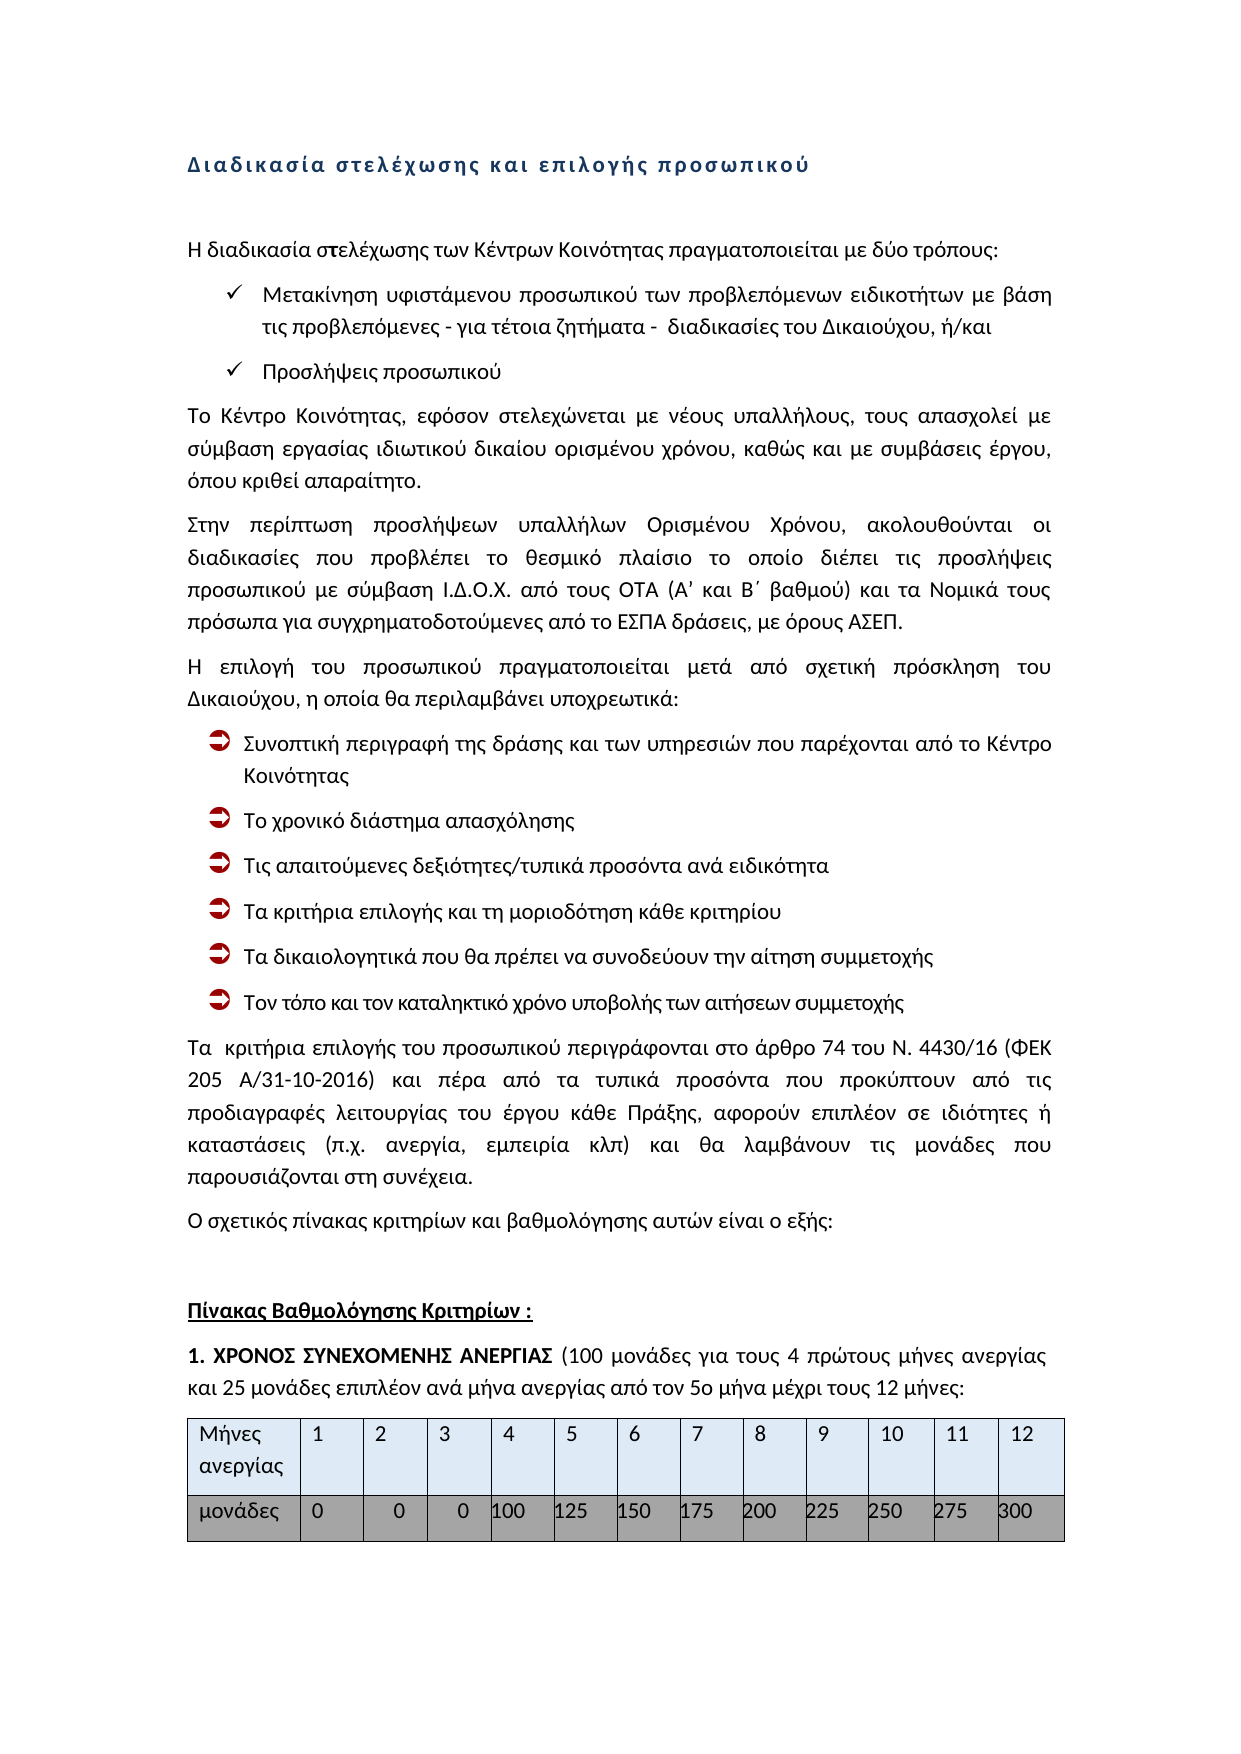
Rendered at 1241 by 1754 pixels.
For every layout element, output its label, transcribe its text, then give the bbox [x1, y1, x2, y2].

table_cell 100 [492, 1496, 554, 1541]
table_cell 250 [869, 1496, 934, 1541]
table_cell 0 [301, 1496, 363, 1541]
table_header 4 [492, 1419, 554, 1495]
text Η διαδικασία στελέχωσης των Κέντρων Κοινότητας πραγματοποιείται με δύο τρόπους: [187, 235, 1053, 263]
table_cell 0 [428, 1496, 491, 1541]
text Τα κριτήρια επιλογής του προσωπικού περιγράφονται στο άρθρο 74 του Ν. 4430/16 (ΦΕΚ 205 Α/31-10-2016) και πέρα από τα τυπικά προσόντα που προκύπτουν από τις προδιαγραφές λειτουργίας του έργου κάθε Πράξης, αφορούν επιπλέον σε ιδιότητες ή καταστάσεις (π.χ. ανεργία, εμπειρία κλπ) και θα λαμβάνουν τις μονάδες που παρουσιάζονται στη συνέχεια. [187, 1033, 1053, 1190]
table_cell 200 [744, 1496, 806, 1541]
text 1. ΧΡΟΝΟΣ ΣΥΝΕΧΟΜΕΝΗΣ ΑΝΕΡΓΙΑΣ (100 μονάδες για τους 4 πρώτους μήνες ανεργίας και 25 μονάδες επιπλέον ανά μήνα ανεργίας από τον 5ο μήνα μέχρι τους 12 μήνες: [187, 1341, 1047, 1401]
table_header 2 [364, 1419, 427, 1495]
list Μετακίνηση υφιστάμενου προσωπικού των προβλεπόμενων ειδικοτήτων με βάση τις προβλεπόμενες - για τέτοια ζητήματα - διαδικασίες του Δικαιούχου, ή/και [225, 280, 1053, 340]
list Τον τόπο και τον καταληκτικό χρόνο υποβολής των αιτήσεων συμμετοχής [206, 988, 1053, 1016]
table_header 6 [618, 1419, 680, 1495]
text Στην περίπτωση προσλήψεων υπαλλήλων Ορισμένου Χρόνου, ακολουθούνται οι διαδικασίες που προβλέπει το θεσμικό πλαίσιο το οποίο διέπει τις προσλήψεις προσωπικού με σύμβαση Ι.Δ.Ο.Χ. από τους ΟΤΑ (Α’ και Β΄ βαθμού) και τα Νομικά τους πρόσωπα για συγχρηματοδοτούμενες από το ΕΣΠΑ δράσεις, με όρους ΑΣΕΠ. [187, 511, 1053, 635]
table_header 5 [555, 1419, 617, 1495]
subtitle Διαδικασία στελέχωσης και επιλογής προσωπικού [187, 150, 1053, 178]
table_header 3 [428, 1419, 491, 1495]
table_header 10 [869, 1419, 934, 1495]
table_cell μονάδες [188, 1496, 300, 1541]
list Τα κριτήρια επιλογής και τη μοριοδότηση κάθε κριτηρίου [206, 897, 1053, 926]
table_cell 275 [935, 1496, 998, 1541]
list Το χρονικό διάστημα απασχόλησης [206, 806, 1053, 835]
table_header 7 [681, 1419, 743, 1495]
table_header 12 [999, 1419, 1064, 1495]
list Συνοπτική περιγραφή της δράσης και των υπηρεσιών που παρέχονται από το Κέντρο Κοινότητας [206, 729, 1053, 789]
table_cell 150 [618, 1496, 680, 1541]
list Τα δικαιολογητικά που θα πρέπει να συνοδεύουν την αίτηση συμμετοχής [206, 942, 1053, 971]
table_cell 175 [681, 1496, 743, 1541]
table_cell 225 [807, 1496, 868, 1541]
text Πίνακας Βαθμολόγησης Κριτηρίων : [187, 1296, 1053, 1324]
table_cell 300 [999, 1496, 1064, 1541]
table_cell 0 [364, 1496, 427, 1541]
table_header Μήνες ανεργίας [188, 1419, 300, 1495]
list Προσλήψεις προσωπικού [225, 357, 1053, 385]
table_header 9 [807, 1419, 868, 1495]
text Το Κέντρο Κοινότητας, εφόσον στελεχώνεται με νέους υπαλλήλους, τους απασχολεί με σύμβαση εργασίας ιδιωτικού δικαίου ορισμένου χρόνου, καθώς και με συμβάσεις έργου, όπου κριθεί απαραίτητο. [187, 401, 1053, 494]
text Η επιλογή του προσωπικού πραγματοποιείται μετά από σχετική πρόσκληση του Δικαιούχου, η οποία θα περιλαμβάνει υποχρεωτικά: [187, 652, 1053, 712]
table_header 8 [744, 1419, 806, 1495]
table_header 11 [935, 1419, 998, 1495]
table_cell 125 [555, 1496, 617, 1541]
list Τις απαιτούμενες δεξιότητες/τυπικά προσόντα ανά ειδικότητα [206, 852, 1053, 880]
text Ο σχετικός πίνακας κριτηρίων και βαθμολόγησης αυτών είναι ο εξής: [187, 1207, 1053, 1235]
table_header 1 [301, 1419, 363, 1495]
